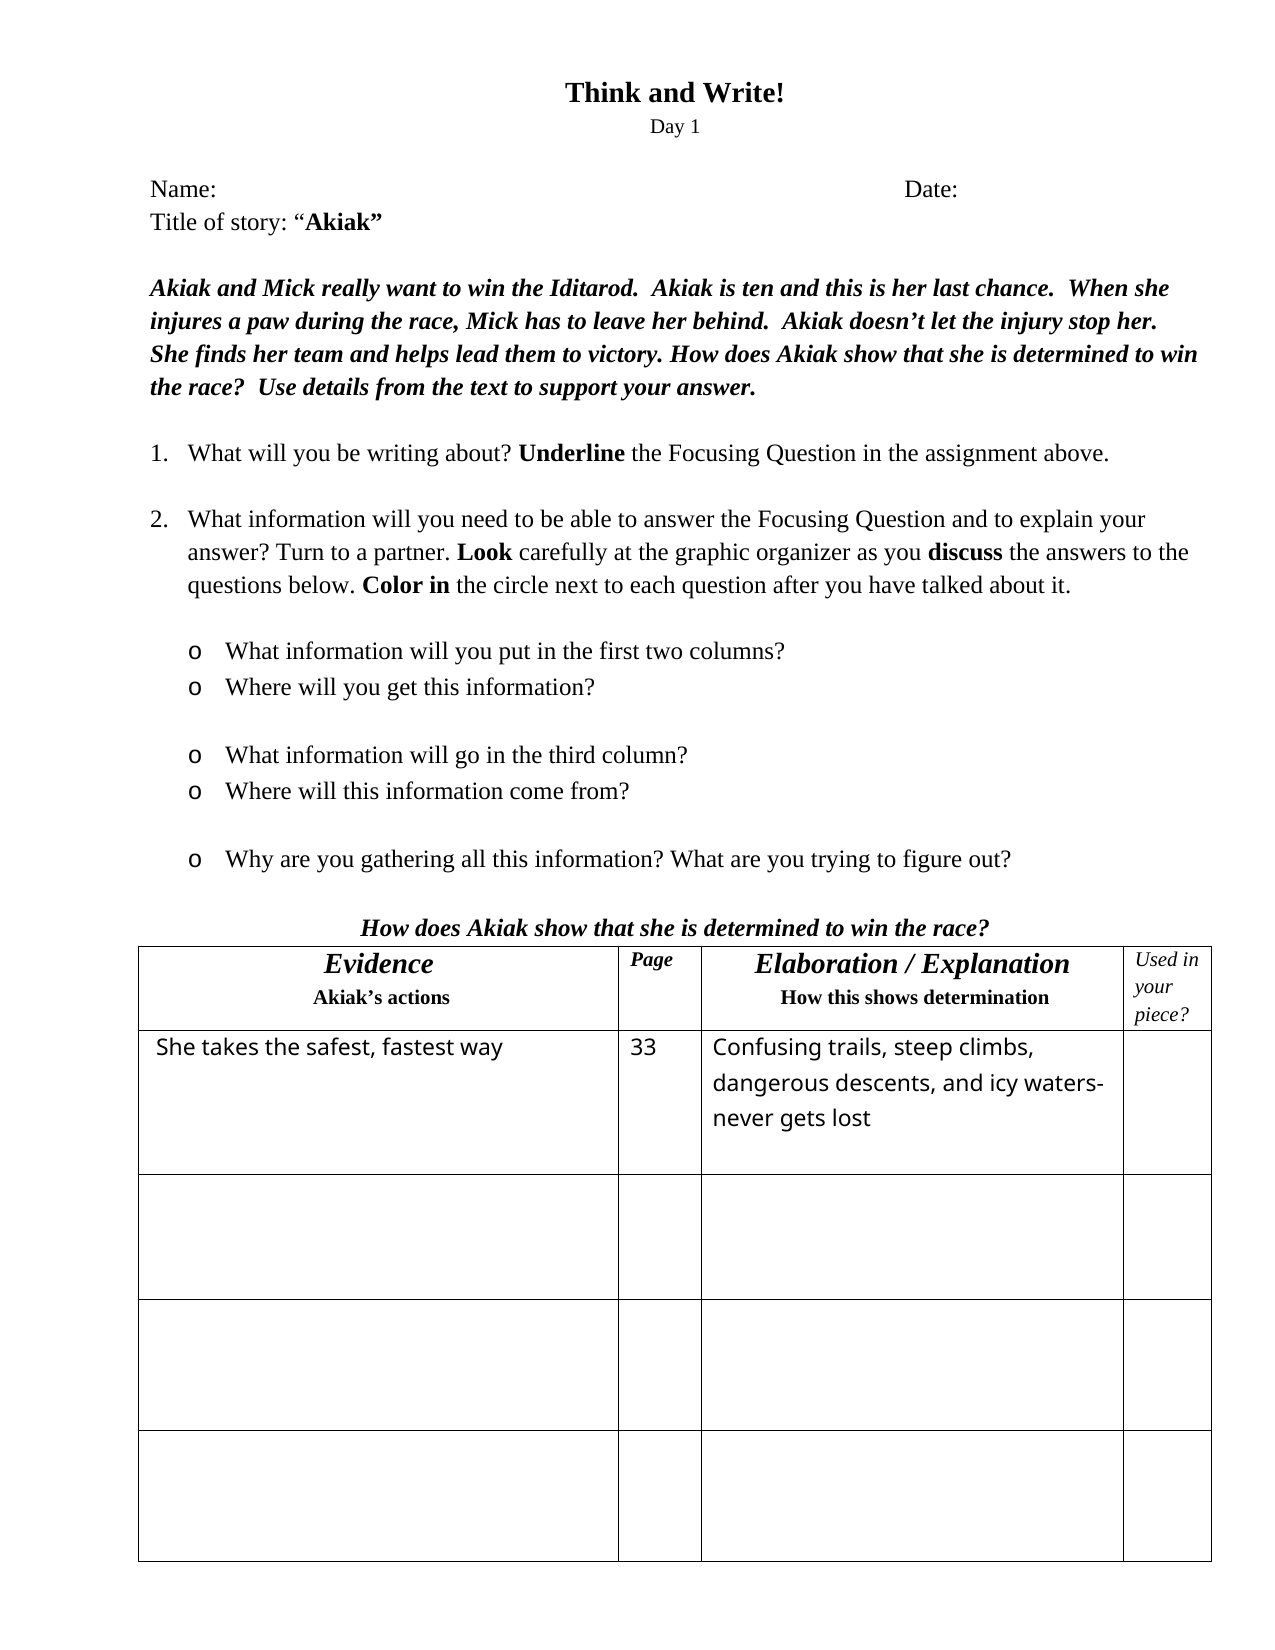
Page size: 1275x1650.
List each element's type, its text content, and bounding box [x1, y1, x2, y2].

table_header Evidence Akiak’s actions [139, 947, 618, 1029]
list What information will you put in the first two columns? [187, 636, 1200, 667]
table_cell [702, 1175, 1123, 1299]
text Name: Date: [150, 174, 1200, 203]
table_cell [619, 1175, 701, 1299]
table_header Elaboration / Explanation How this shows determination [702, 947, 1123, 1029]
table_header Used in your piece? [1124, 947, 1211, 1029]
text How does Akiak show that she is determined to win the race? [150, 913, 1200, 941]
text Title of story: “Akiak” [150, 207, 1200, 236]
table_cell She takes the safest, fastest way [139, 1031, 618, 1173]
table_cell [1124, 1431, 1211, 1561]
table_cell [139, 1175, 618, 1299]
table_cell 33 [619, 1031, 701, 1173]
table_cell [1124, 1175, 1211, 1299]
list Where will this information come from? [187, 776, 1200, 807]
table_cell [1124, 1031, 1211, 1173]
list What will you be writing about? Underline the Focusing Question in the assignment above. [150, 438, 1200, 467]
list Why are you gathering all this information? What are you trying to figure out? [187, 844, 1200, 875]
list Where will you get this information? [187, 672, 1200, 703]
table_header Page [619, 947, 701, 1029]
table_cell [702, 1300, 1123, 1430]
table_cell [1124, 1300, 1211, 1430]
list What information will go in the third column? [187, 740, 1200, 771]
table_cell [619, 1431, 701, 1561]
table_cell [619, 1300, 701, 1430]
table_cell [139, 1300, 618, 1430]
text Akiak and Mick really want to win the Iditarod. Akiak is ten and this is her last chance. When she injures a paw during the race, Mick has to leave her behind. Akiak doesn’t let the injury stop her. She finds her team and helps lead them to victory. How does Akiak show that she is determined to win the race? Use details from the text to support your answer. [150, 273, 1200, 401]
table_cell Confusing trails, steep climbs, dangerous descents, and icy waters- never gets lost [702, 1031, 1123, 1173]
table_cell [139, 1431, 618, 1561]
text Day 1 [150, 113, 1200, 138]
table_cell [702, 1431, 1123, 1561]
text Think and Write! [150, 75, 1200, 108]
list What information will you need to be able to answer the Focusing Question and to explain your answer? Turn to a partner. Look carefully at the graphic organizer as you discuss the answers to the questions below. Color in the circle next to each question after you have talked about it. [150, 504, 1200, 599]
